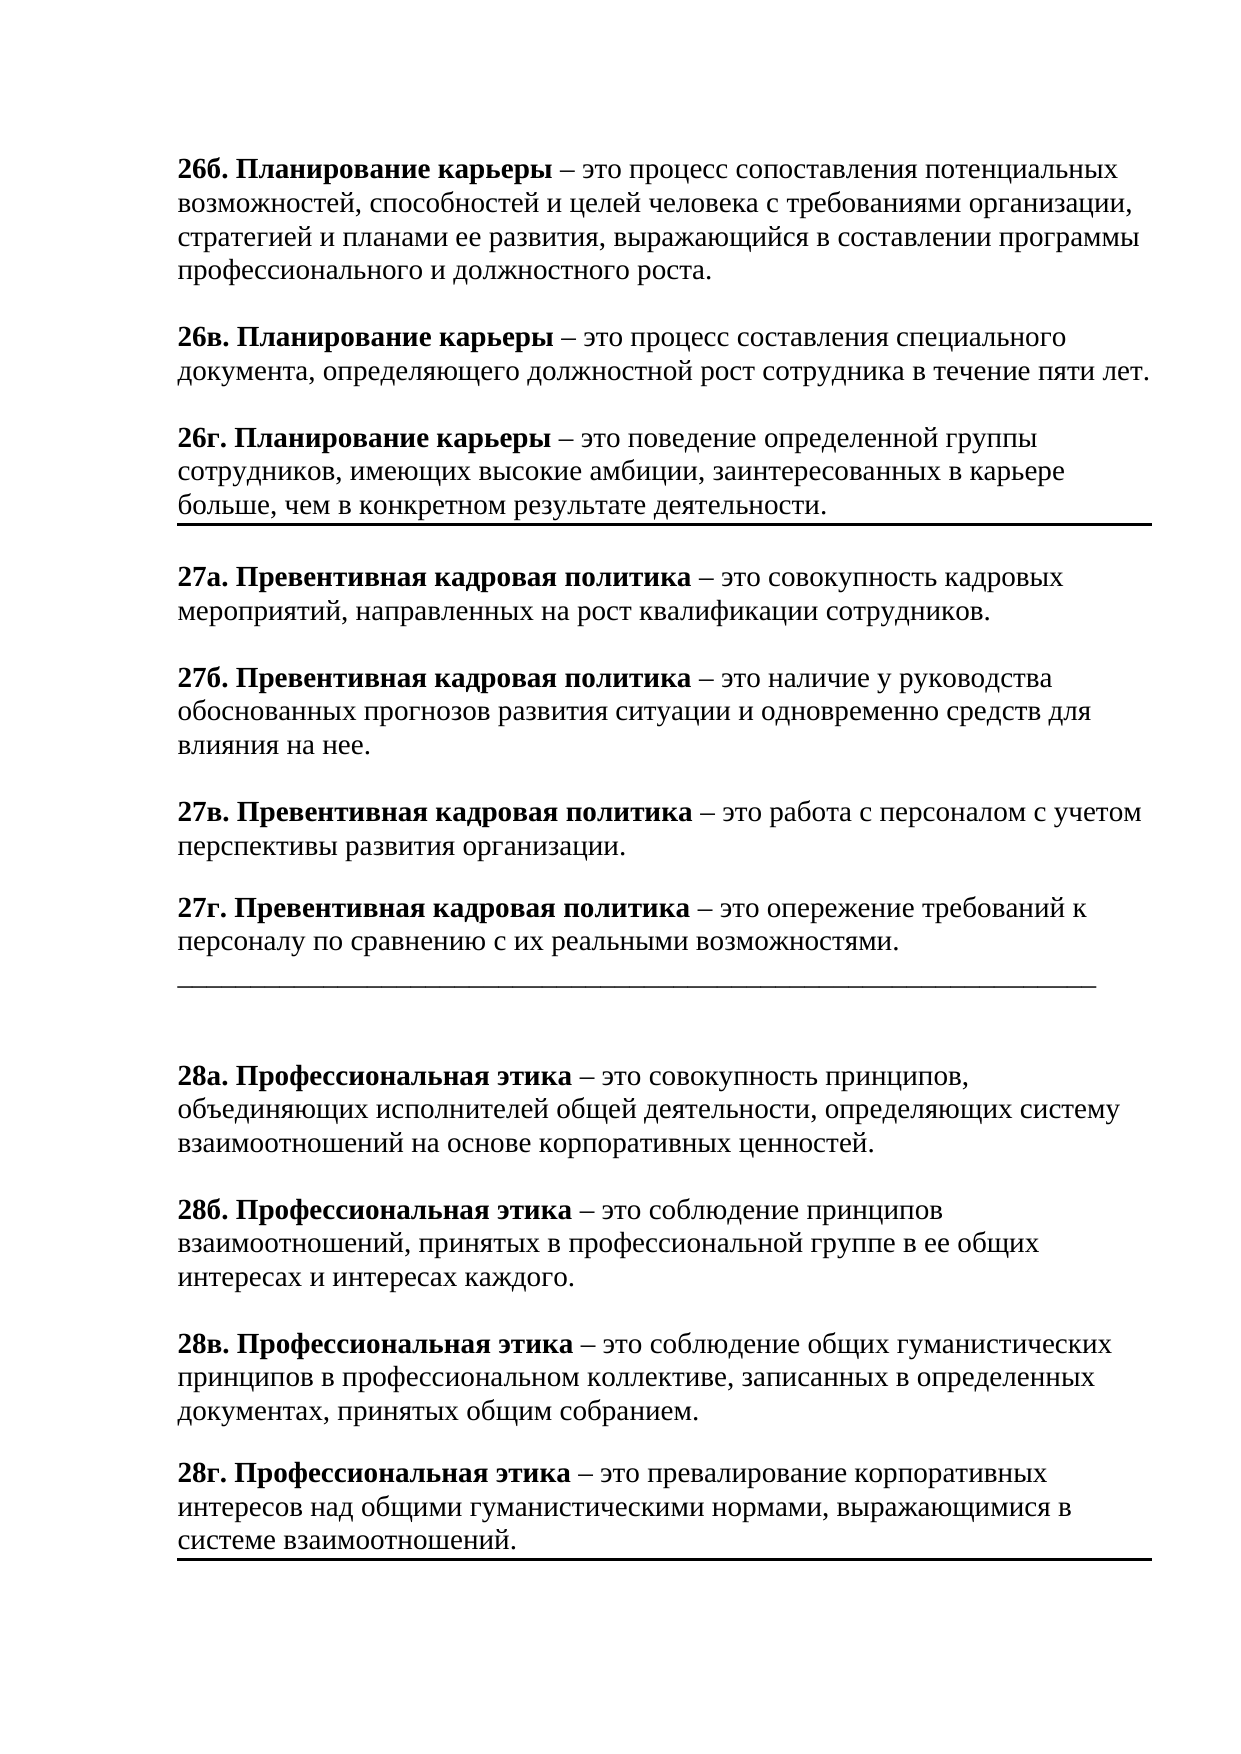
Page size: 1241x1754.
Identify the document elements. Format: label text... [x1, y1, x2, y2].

text 28а. Профессиональная этика – это совокупность принципов, объединяющих исполнителей общей деятельности, определяющих систему взаимоотношений на основе корпоративных ценностей. [177, 1058, 1152, 1158]
text _______________________________________________________________ [177, 957, 1152, 991]
text 28в. Профессиональная этика – это соблюдение общих гуманистических принципов в профессиональном коллективе, записанных в определенных документах, принятых общим собранием. [177, 1326, 1152, 1427]
text 27б. Превентивная кадровая политика – это наличие у руководства обоснованных прогнозов развития ситуации и одновременно средств для влияния на нее. [177, 660, 1152, 761]
text 28г. Профессиональная этика – это превалирование корпоративных интересов над общими гуманистическими нормами, выражающимися в системе взаимоотношений. [177, 1455, 1152, 1558]
text 27г. Превентивная кадровая политика – это опережение требований к персоналу по сравнению с их реальными возможностями. [177, 890, 1152, 957]
text 27в. Превентивная кадровая политика – это работа с персоналом с учетом перспективы развития организации. [177, 794, 1152, 861]
text 26в. Планирование карьеры – это процесс составления специального документа, определяющего должностной рост сотрудника в течение пяти лет. [177, 319, 1152, 386]
text 27а. Превентивная кадровая политика – это совокупность кадровых мероприятий, направленных на рост квалификации сотрудников. [177, 559, 1152, 626]
text 28б. Профессиональная этика – это соблюдение принципов взаимоотношений, принятых в профессиональной группе в ее общих интересах и интересах каждого. [177, 1192, 1152, 1292]
text 26г. Планирование карьеры – это поведение определенной группы сотрудников, имеющих высокие амбиции, заинтересованных в карьере больше, чем в конкретном результате деятельности. [177, 420, 1152, 523]
text 26б. Планирование карьеры – это процесс сопоставления потенциальных возможностей, способностей и целей человека с требованиями организации, стратегией и планами ее развития, выражающийся в составлении программы профессионального и должностного роста. [177, 152, 1152, 286]
